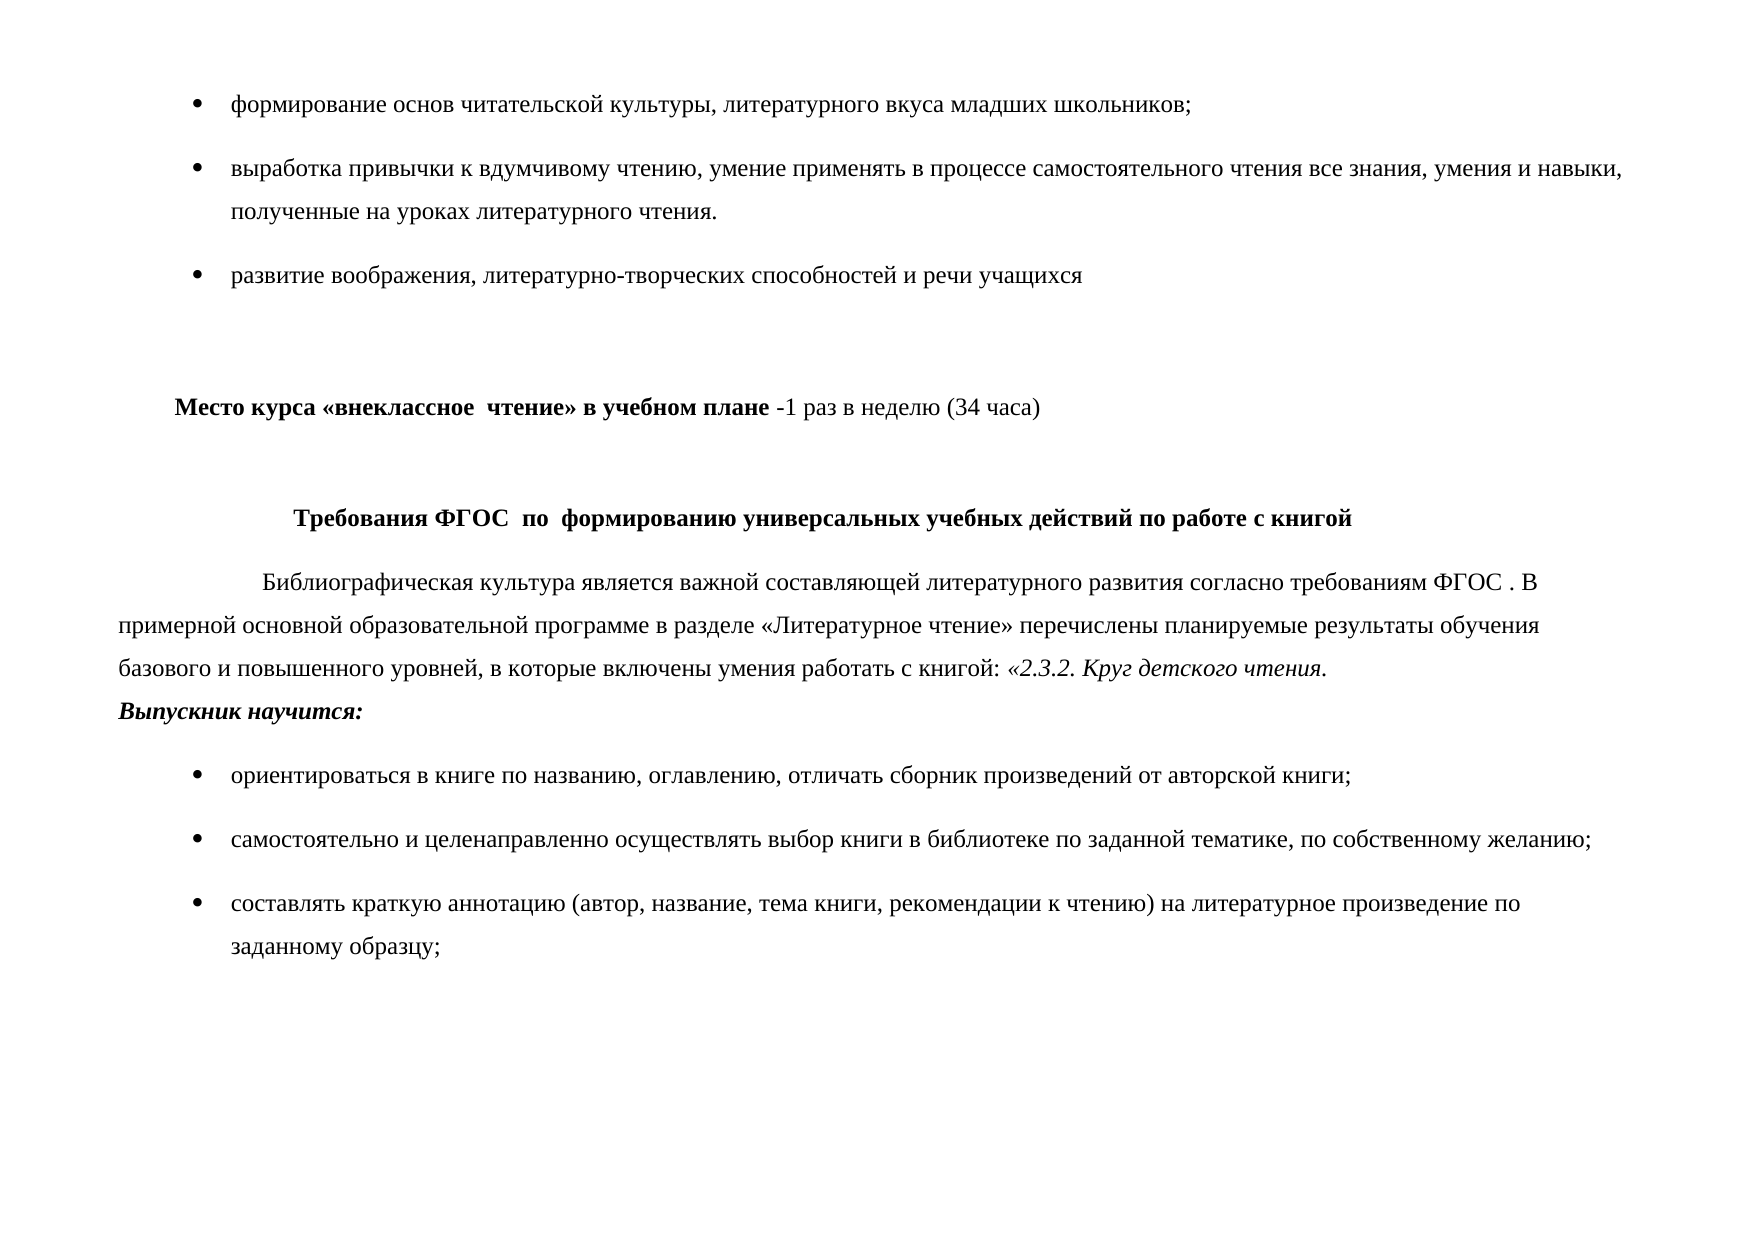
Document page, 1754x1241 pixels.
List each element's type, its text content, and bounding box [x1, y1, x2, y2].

list самостоятельно и целенаправленно осуществлять выбор книги в библиотеке по заданной тематике, по собственному желанию; [193, 824, 1636, 853]
text Место курса «внеклассное чтение» в учебном плане -1 раз в неделю (34 часа) [174, 392, 1636, 421]
text Выпускник научится: [118, 696, 1636, 725]
list выработка привычки к вдумчивому чтению, умение применять в процессе самостоятельного чтения все знания, умения и навыки, полученные на уроках литературного чтения. [193, 153, 1636, 224]
list составлять краткую аннотацию (автор, название, тема книги, рекомендации к чтению) на литературное произведение по заданному образцу; [193, 888, 1636, 960]
text Требования ФГОС по формированию универсальных учебных действий по работе с книгой [118, 503, 1636, 532]
list ориентироваться в книге по названию, оглавлению, отличать сборник произведений от авторской книги; [193, 760, 1636, 789]
list формирование основ читательской культуры, литературного вкуса младших школьников; [193, 89, 1636, 117]
text Библиографическая культура является важной составляющей литературного развития согласно требованиям ФГОС . В примерной основной образовательной программе в разделе «Литературное чтение» перечислены планируемые результаты обучения базового и повышенного уровней, в которые включены умения работать с книгой: «2.3.2. Круг детского чтения. [118, 567, 1636, 682]
list развитие воображения, литературно-творческих способностей и речи учащихся [193, 260, 1636, 288]
